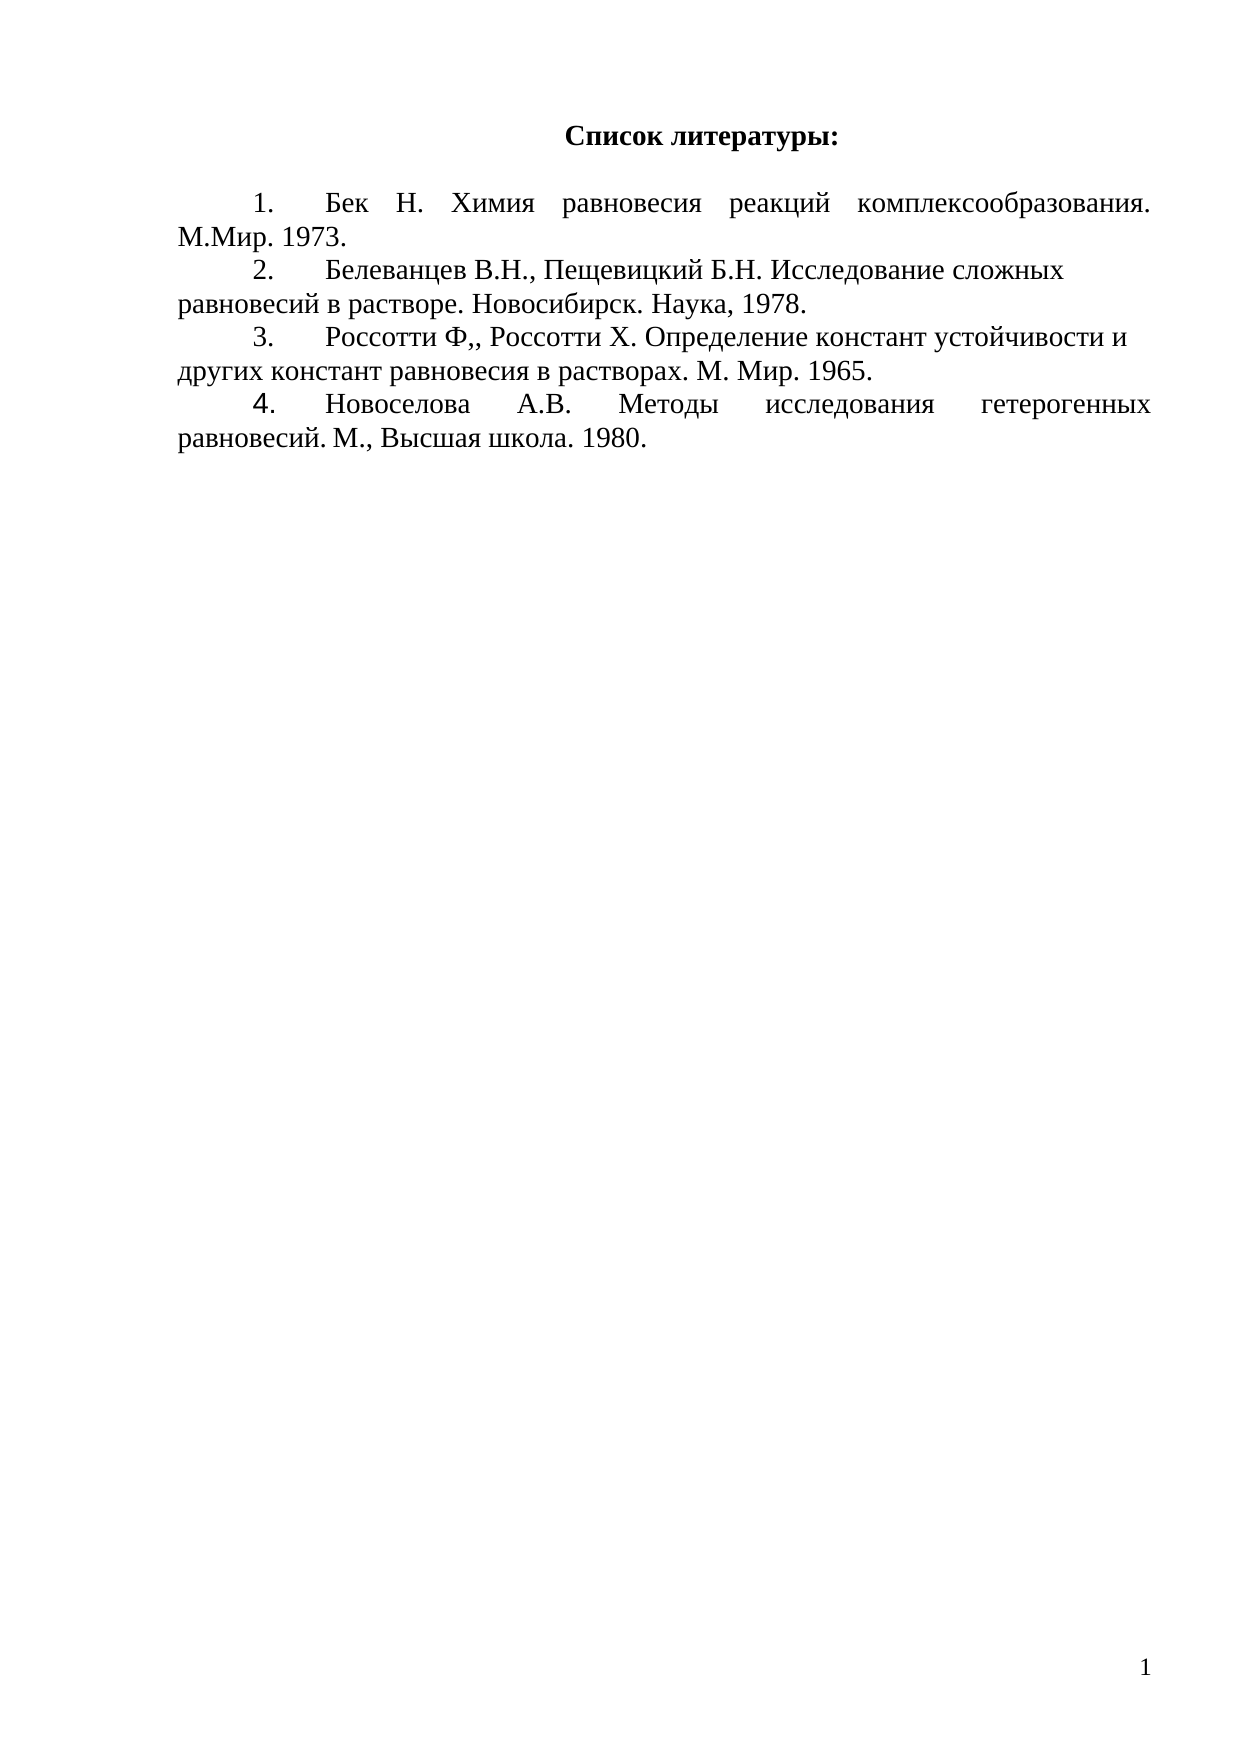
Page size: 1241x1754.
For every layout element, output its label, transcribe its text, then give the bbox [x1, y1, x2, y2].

list Белеванцев В.Н., Пещевицкий Б.Н. Исследование сложных равновесий в растворе. Новосибирск. Наука, 1978. [177, 252, 1152, 319]
text Список литературы: [177, 118, 1152, 152]
list Новоселова А.В. Методы исследования гетерогенных равновесий. М., Высшая школа. 1980. [177, 386, 1152, 454]
list Россотти Ф,, Россотти X. Определение констант устойчивости и других констант равновесия в растворах. М. Мир. 1965. [177, 319, 1152, 386]
list Бек Н. Химия равновесия реакций комплексообразования. М.Мир. 1973. [177, 185, 1152, 252]
